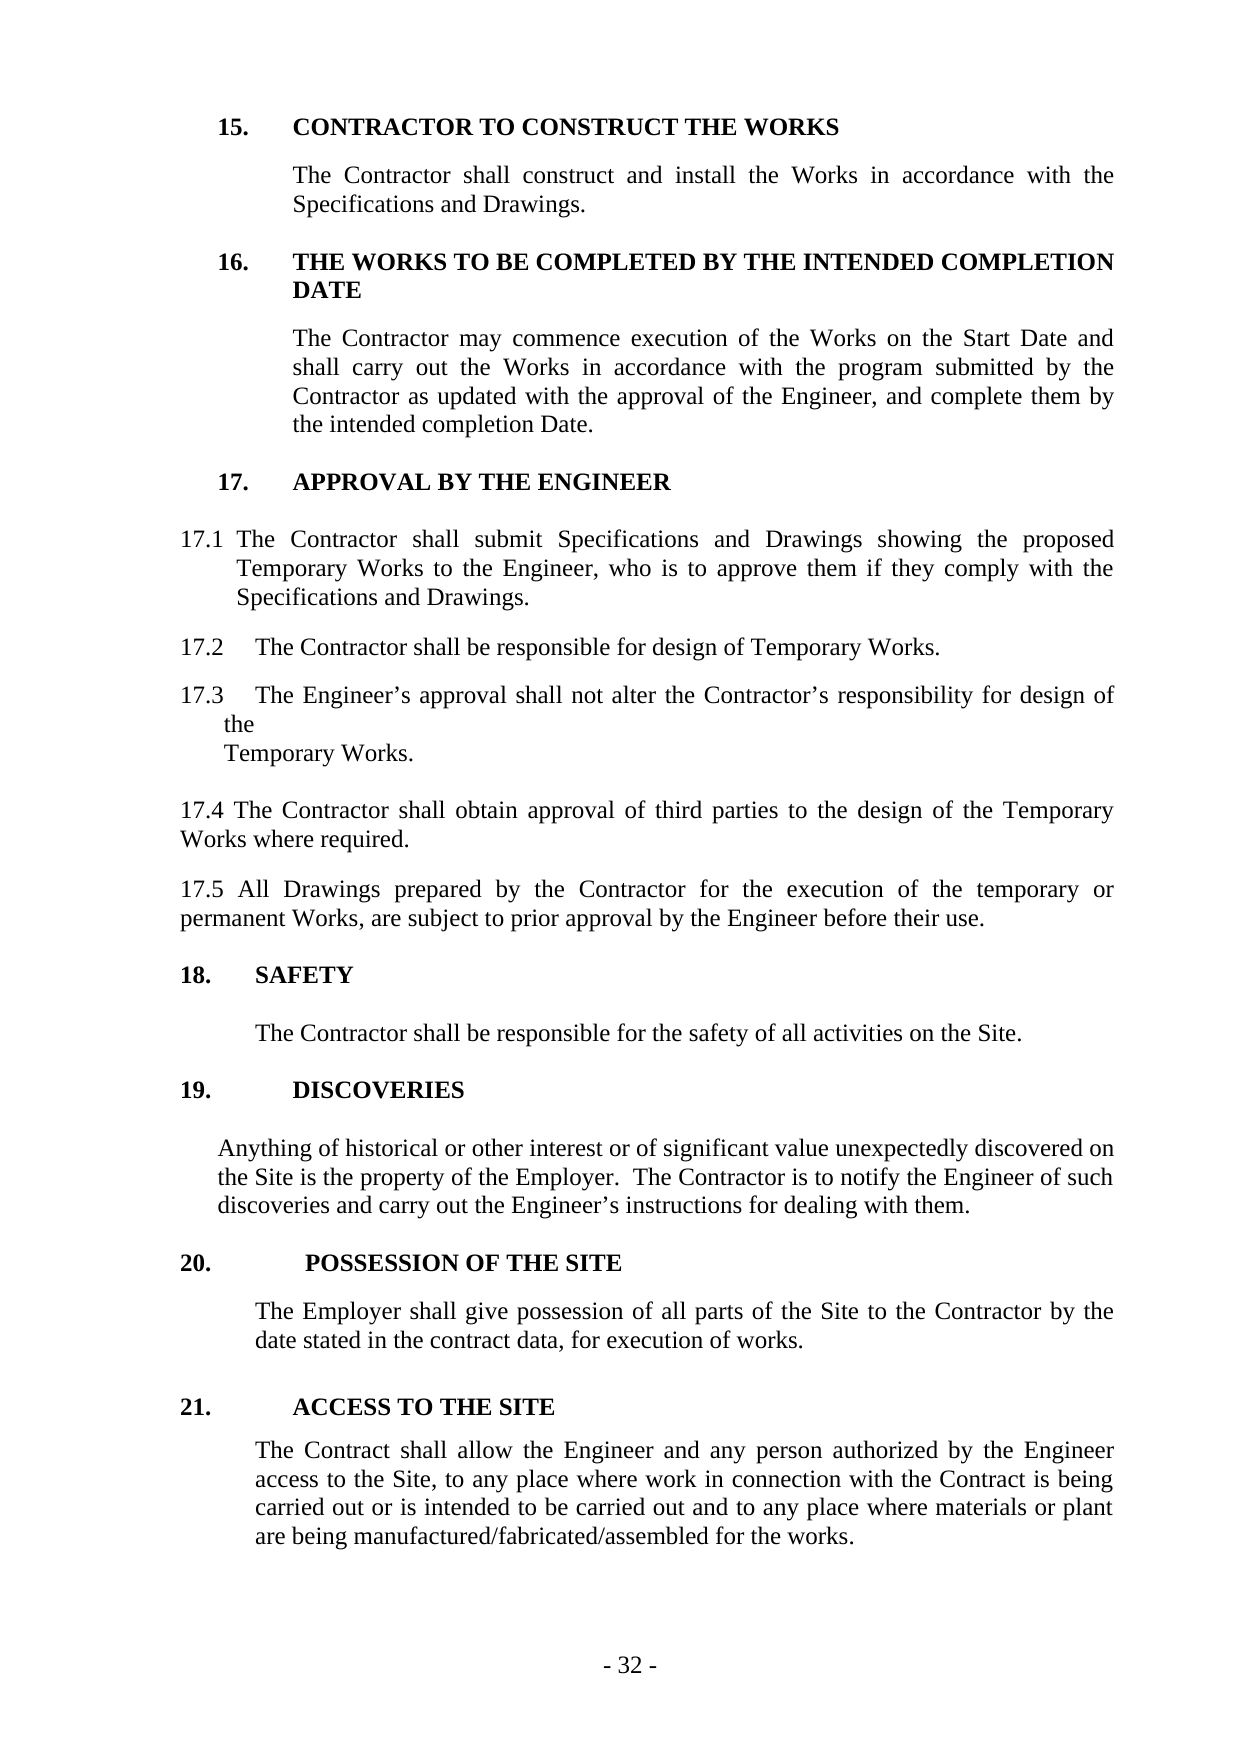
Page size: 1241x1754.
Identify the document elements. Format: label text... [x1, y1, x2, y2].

list Temporary Works. [224, 738, 1115, 767]
list SAFETY [180, 961, 1115, 989]
list CONTRACTOR TO CONSTRUCT THE WORKS [217, 112, 1115, 141]
text The Contractor shall construct and install the Works in accordance with the Specifications and Drawings. [292, 160, 1115, 218]
list The Engineer’s approval shall not alter the Contractor’s responsibility for design of the [180, 680, 1115, 738]
list The Contractor shall be responsible for design of Temporary Works. [180, 632, 1115, 661]
text 17.4 The Contractor shall obtain approval of third parties to the design of the Temporary Works where required. [180, 795, 1115, 853]
text 17.5 All Drawings prepared by the Contractor for the execution of the temporary or permanent Works, are subject to prior approval by the Engineer before their use. [180, 874, 1115, 932]
text The Contractor shall be responsible for the safety of all activities on the Site. [180, 1018, 1115, 1047]
text The Contract shall allow the Engineer and any person authorized by the Engineer access to the Site, to any place where work in connection with the Contract is being carried out or is intended to be carried out and to any place where materials or plant are being manufactured/fabricated/assembled for the works. [255, 1435, 1115, 1550]
list THE WORKS TO BE COMPLETED BY THE INTENDED COMPLETION DATE [217, 247, 1115, 304]
text The Contractor may commence execution of the Works on the Start Date and shall carry out the Works in accordance with the program submitted by the Contractor as updated with the approval of the Engineer, and complete them by the intended completion Date. [292, 323, 1115, 438]
text Anything of historical or other interest or of significant value unexpectedly discovered on the Site is the property of the Employer. The Contractor is to notify the Engineer of such discoveries and carry out the Engineer’s instructions for dealing with them. [217, 1133, 1115, 1219]
text 17.1 The Contractor shall submit Specifications and Drawings showing the proposed Temporary Works to the Engineer, who is to approve them if they comply with the Specifications and Drawings. [180, 524, 1115, 611]
list POSSESSION OF THE SITE [180, 1248, 1115, 1277]
text The Employer shall give possession of all parts of the Site to the Contractor by the date stated in the contract data, for execution of works. [255, 1296, 1115, 1353]
list DISCOVERIES [180, 1076, 1115, 1104]
list ACCESS TO THE SITE [180, 1392, 1115, 1421]
list APPROVAL BY THE ENGINEER [217, 467, 1115, 496]
